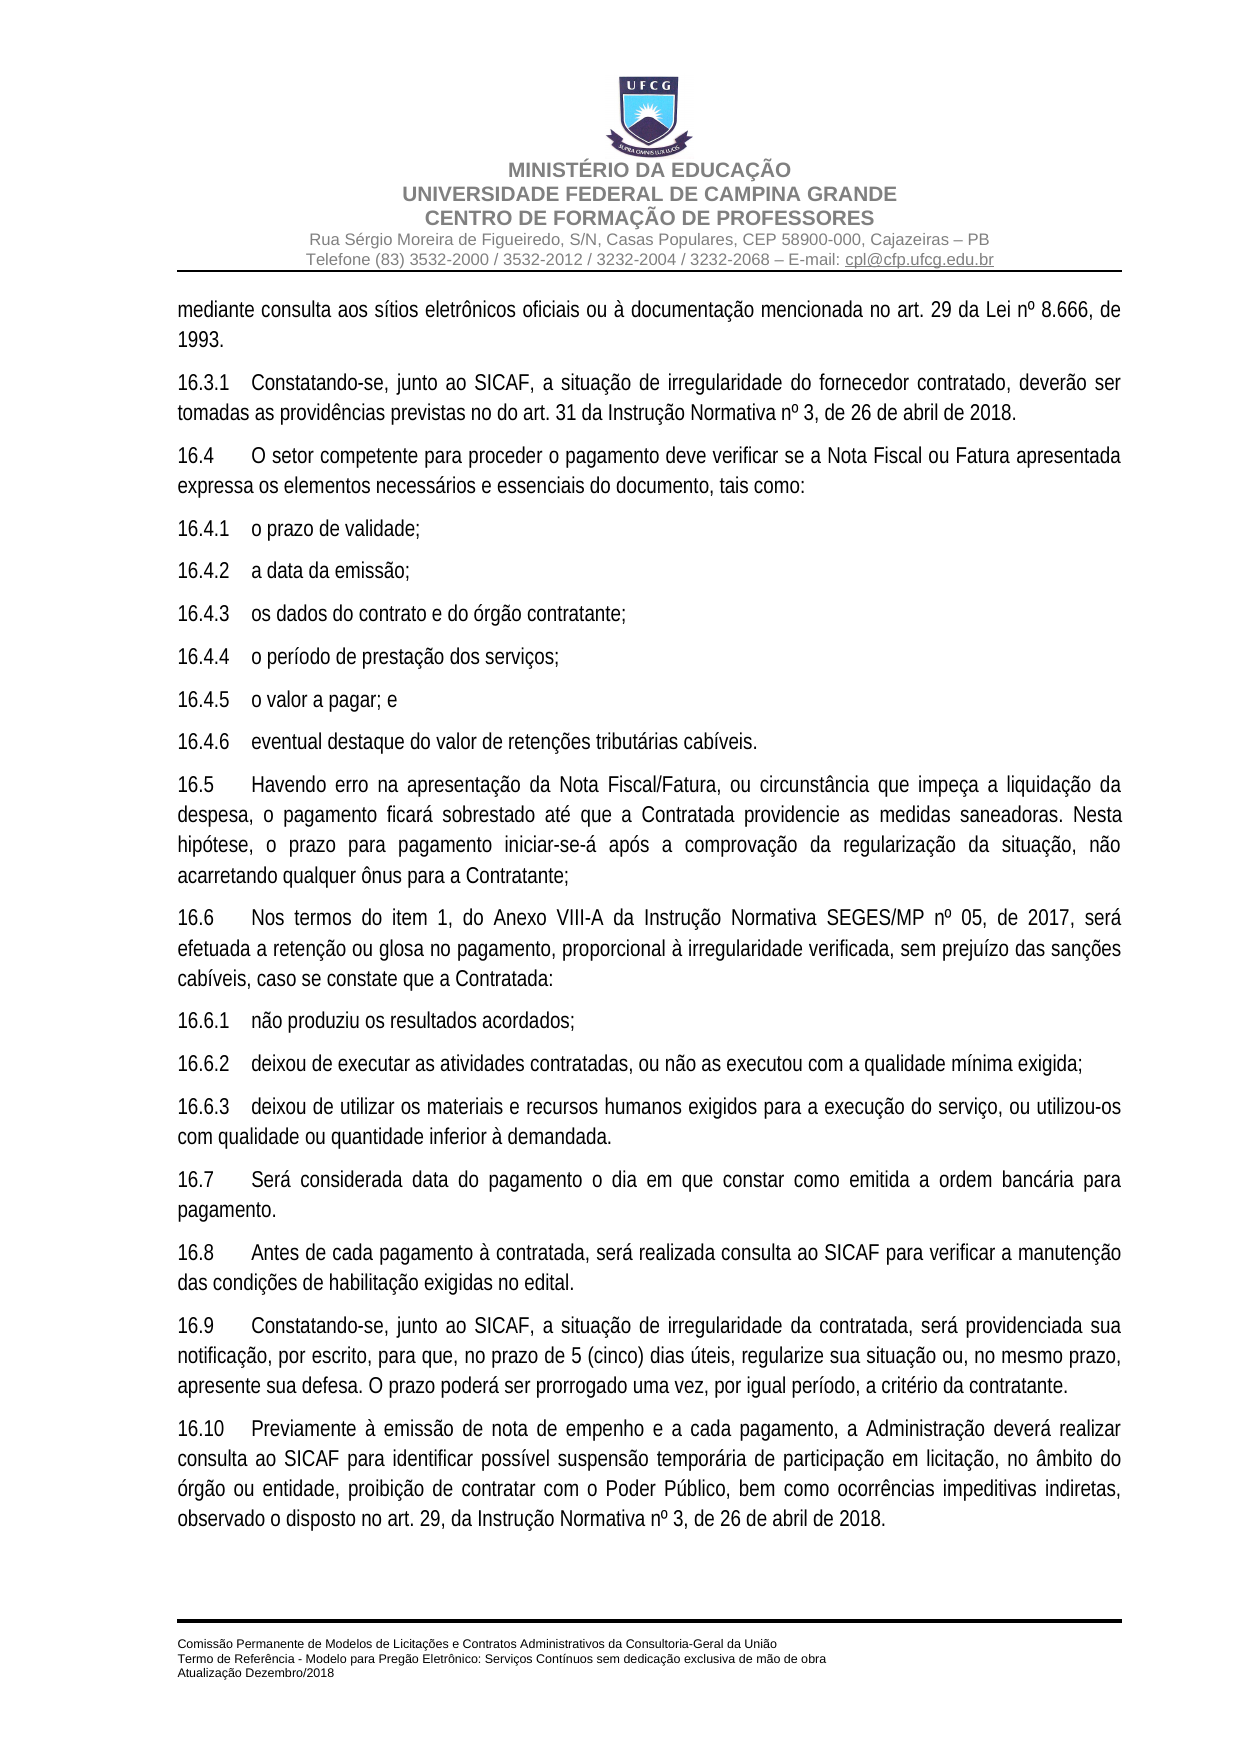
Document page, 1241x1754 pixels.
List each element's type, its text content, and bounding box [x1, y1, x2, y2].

list o prazo de validade; [177, 515, 1122, 541]
picture [605, 73, 695, 159]
list deixou de executar as atividades contratadas, ou não as executou com a qualidade mínima exigida; [177, 1050, 1122, 1077]
list Constatando-se, junto ao SICAF, a situação de irregularidade do fornecedor contratado, deverão ser tomadas as providências previstas no do art. 31 da Instrução Normativa nº 3, de 26 de abril de 2018. [177, 369, 1122, 426]
list Constatando-se, junto ao SICAF, a situação de irregularidade da contratada, será providenciada sua notificação, por escrito, para que, no prazo de 5 (cinco) dias úteis, regularize sua situação ou, no mesmo prazo, apresente sua defesa. O prazo poderá ser prorrogado uma vez, por igual período, a critério da contratante. [177, 1312, 1122, 1398]
list eventual destaque do valor de retenções tributárias cabíveis. [177, 728, 1122, 755]
list Nos termos do item 1, do Anexo VIII-A da Instrução Normativa SEGES/MP nº 05, de 2017, será efetuada a retenção ou glosa no pagamento, proporcional à irregularidade verificada, sem prejuízo das sanções cabíveis, caso se constate que a Contratada: [177, 904, 1122, 991]
list Será considerada data do pagamento o dia em que constar como emitida a ordem bancária para pagamento. [177, 1166, 1122, 1222]
list o valor a pagar; e [177, 686, 1122, 712]
list o período de prestação dos serviços; [177, 643, 1122, 669]
list O setor competente para proceder o pagamento deve verificar se a Nota Fiscal ou Fatura apresentada expressa os elementos necessários e essenciais do documento, tais como: [177, 442, 1122, 498]
list Havendo erro na apresentação da Nota Fiscal/Fatura, ou circunstância que impeça a liquidação da despesa, o pagamento ficará sobrestado até que a Contratada providencie as medidas saneadoras. Nesta hipótese, o prazo para pagamento iniciar-se-á após a comprovação da regularização da situação, não acarretando qualquer ônus para a Contratante; [177, 771, 1122, 888]
list não produziu os resultados acordados; [177, 1007, 1122, 1034]
list deixou de utilizar os materiais e recursos humanos exigidos para a execução do serviço, ou utilizou-os com qualidade ou quantidade inferior à demandada. [177, 1093, 1122, 1149]
list Antes de cada pagamento à contratada, será realizada consulta ao SICAF para verificar a manutenção das condições de habilitação exigidas no edital. [177, 1239, 1122, 1295]
list os dados do contrato e do órgão contratante; [177, 600, 1122, 627]
list Previamente à emissão de nota de empenho e a cada pagamento, a Administração deverá realizar consulta ao SICAF para identificar possível suspensão temporária de participação em licitação, no âmbito do órgão ou entidade, proibição de contratar com o Poder Público, bem como ocorrências impeditivas indiretas, observado o disposto no art. 29, da Instrução Normativa nº 3, de 26 de abril de 2018. [177, 1415, 1122, 1532]
list a data da emissão; [177, 557, 1122, 584]
